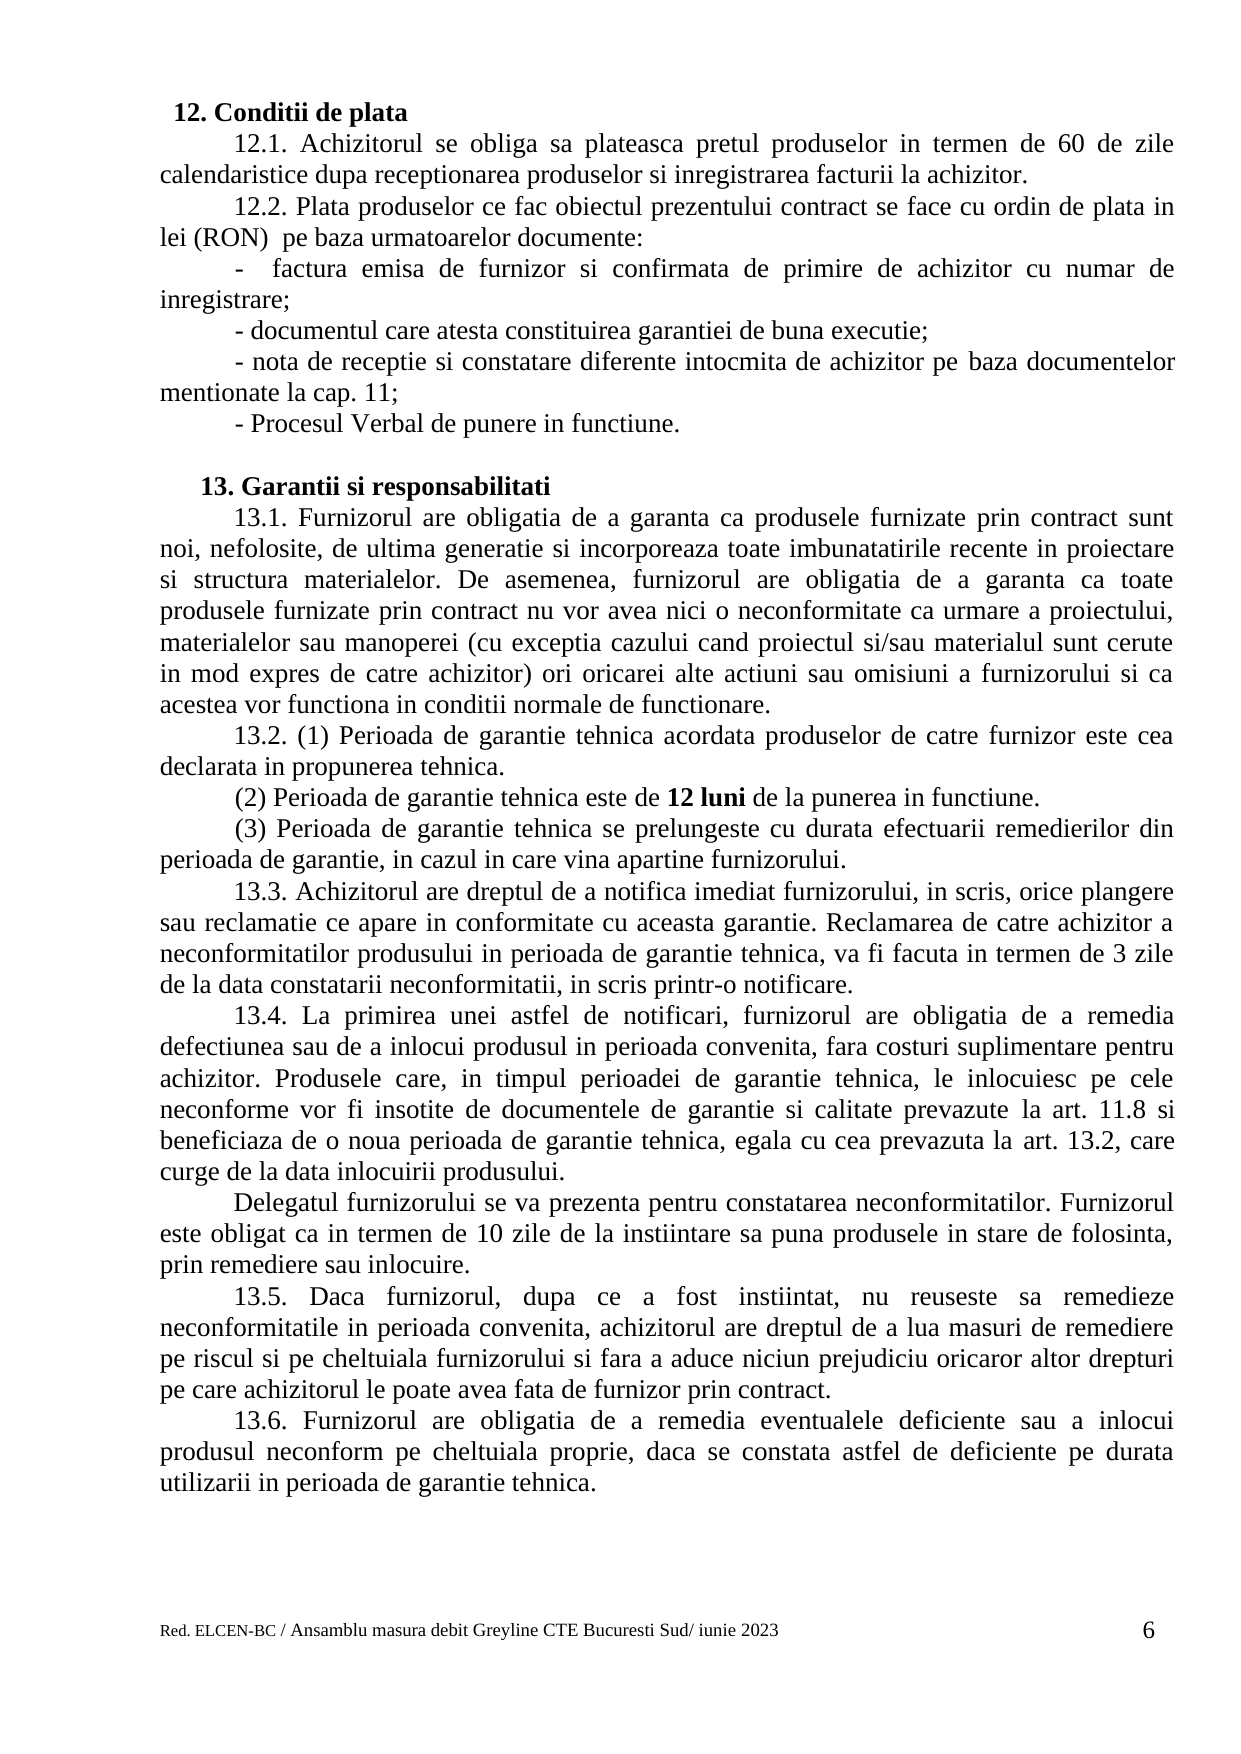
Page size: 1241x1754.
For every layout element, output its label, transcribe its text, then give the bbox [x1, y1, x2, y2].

text 13.3. Achizitorul are dreptul de a notifica imediat furnizorului, in scris, orice plangere sau reclamatie ce apare in conformitate cu aceasta garantie. Reclamarea de catre achizitor a neconformitatilor produsului in perioada de garantie tehnica, va fi facuta in termen de 3 zile de la data constatarii neconformitatii, in scris printr-o notificare. [159, 875, 1175, 999]
text - documentul care atesta constituirea garantiei de buna executie; [159, 314, 1175, 345]
text (2) Perioada de garantie tehnica este de 12 luni de la punerea in functiune. [159, 781, 1175, 812]
text - Procesul Verbal de punere in functiune. [159, 408, 1175, 439]
text (3) Perioada de garantie tehnica se prelungeste cu durata efectuarii remedierilor din perioada de garantie, in cazul in care vina apartine furnizorului. [159, 812, 1175, 875]
text - nota de receptie si constatare diferente intocmita de achizitor pe baza documentelor mentionate la cap. 11; [159, 345, 1175, 408]
text 13.1. Furnizorul are obligatia de a garanta ca produsele furnizate prin contract sunt noi, nefolosite, de ultima generatie si incorporeaza toate imbunatatirile recente in proiectare si structura materialelor. De asemenea, furnizorul are obligatia de a garanta ca toate produsele furnizate prin contract nu vor avea nici o neconformitate ca urmare a proiectului, materialelor sau manoperei (cu exceptia cazului cand proiectul si/sau materialul sunt cerute in mod expres de catre achizitor) ori oricarei alte actiuni sau omisiuni a furnizorului si ca acestea vor functiona in conditii normale de functionare. [159, 501, 1175, 719]
text Delegatul furnizorului se va prezenta pentru constatarea neconformitatilor. Furnizorul este obligat ca in termen de 10 zile de la instiintare sa puna produsele in stare de folosinta, prin remediere sau inlocuire. [159, 1186, 1175, 1280]
text - factura emisa de furnizor si confirmata de primire de achizitor cu numar de inregistrare; [159, 252, 1175, 314]
text 13.5. Daca furnizorul, dupa ce a fost instiintat, nu reuseste sa remedieze neconformitatile in perioada convenita, achizitorul are dreptul de a lua masuri de remediere pe riscul si pe cheltuiala furnizorului si fara a aduce niciun prejudiciu oricaror altor drepturi pe care achizitorul le poate avea fata de furnizor prin contract. [159, 1280, 1175, 1404]
text 12.1. Achizitorul se obliga sa plateasca pretul produselor in termen de 60 de zile calendaristice dupa receptionarea produselor si inregistrarea facturii la achizitor. [159, 127, 1175, 189]
text 12.2. Plata produselor ce fac obiectul prezentului contract se face cu ordin de plata in lei (RON) pe baza urmatoarelor documente: [159, 189, 1175, 252]
text 13. Garantii si responsabilitati [159, 470, 1175, 501]
text 13.2. (1) Perioada de garantie tehnica acordata produselor de catre furnizor este cea declarata in propunerea tehnica. [159, 719, 1175, 781]
text 13.4. La primirea unei astfel de notificari, furnizorul are obligatia de a remedia defectiunea sau de a inlocui produsul in perioada convenita, fara costuri suplimentare pentru achizitor. Produsele care, in timpul perioadei de garantie tehnica, le inlocuiesc pe cele neconforme vor fi insotite de documentele de garantie si calitate prevazute la art. 11.8 si beneficiaza de o noua perioada de garantie tehnica, egala cu cea prevazuta la art. 13.2, care curge de la data inlocuirii produsului. [159, 999, 1175, 1186]
text 12. Conditii de plata [159, 96, 1175, 127]
text 13.6. Furnizorul are obligatia de a remedia eventualele deficiente sau a inlocui produsul neconform pe cheltuiala proprie, daca se constata astfel de deficiente pe durata utilizarii in perioada de garantie tehnica. [159, 1404, 1175, 1498]
